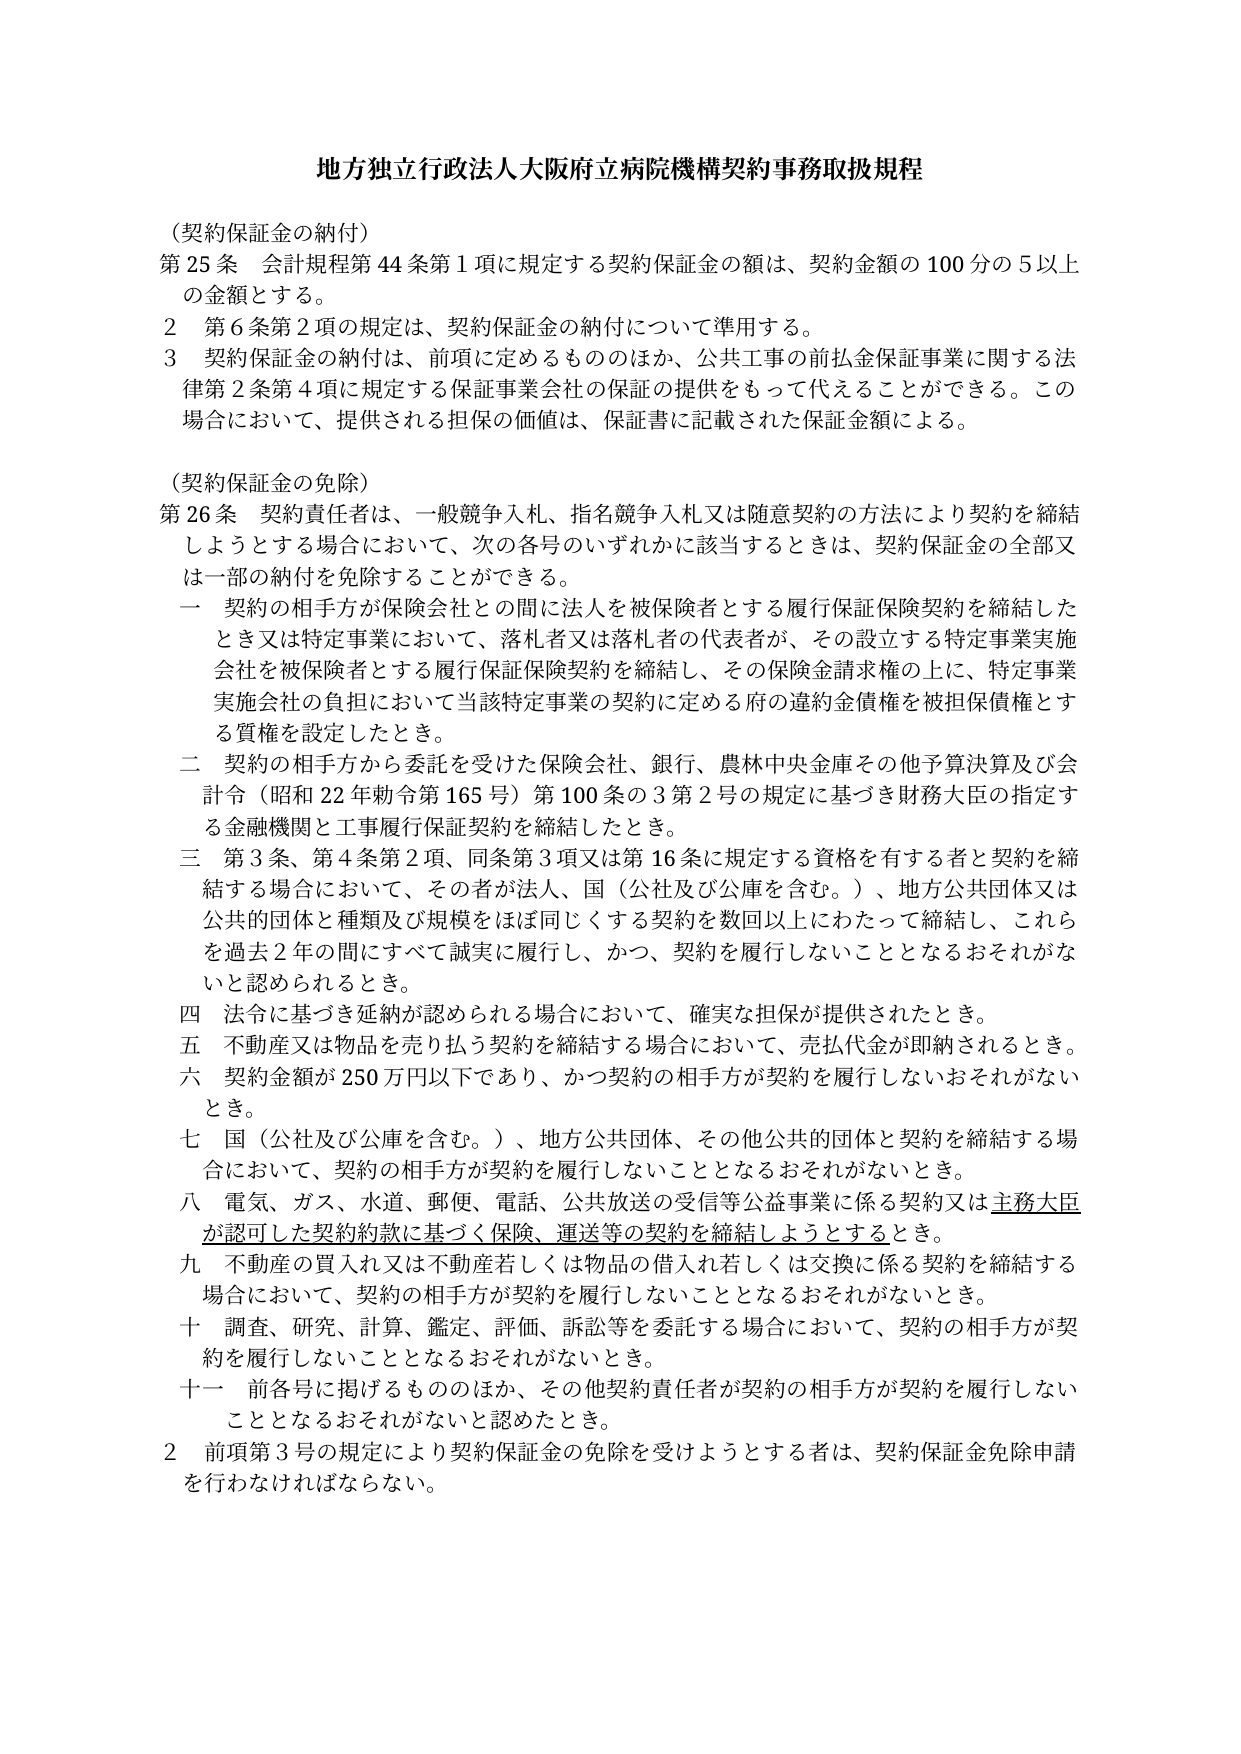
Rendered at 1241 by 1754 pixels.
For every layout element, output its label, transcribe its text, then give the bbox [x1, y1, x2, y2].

text ２ 第６条第２項の規定は、契約保証金の納付について準用する。 [159, 310, 1081, 341]
text ３ 契約保証金の納付は、前項に定めるもののほか、公共工事の前払金保証事業に関する法律第２条第４項に規定する保証事業会社の保証の提供をもって代えることができる。この場合において、提供される担保の価値は、保証書に記載された保証金額による。 [159, 341, 1081, 435]
text 第26条 契約責任者は、一般競争入札、指名競争入札又は随意契約の方法により契約を締結しようとする場合において、次の各号のいずれかに該当するときは、契約保証金の全部又は一部の納付を免除することができる。 [159, 498, 1081, 591]
text （契約保証金の納付） [159, 216, 1081, 248]
text （契約保証金の免除） [159, 466, 1081, 498]
text 地方独立行政法人大阪府立病院機構契約事務取扱規程 [159, 148, 1081, 185]
text 七 国（公社及び公庫を含む。）、地方公共団体、その他公共的団体と契約を締結する場合において、契約の相手方が契約を履行しないこととなるおそれがないとき。 [179, 1123, 1081, 1185]
text 六 契約金額が250万円以下であり、かつ契約の相手方が契約を履行しないおそれがないとき。 [179, 1060, 1081, 1123]
text 五 不動産又は物品を売り払う契約を締結する場合において、売払代金が即納されるとき。 [179, 1029, 1081, 1060]
text 九 不動産の買入れ又は不動産若しくは物品の借入れ若しくは交換に係る契約を締結する場合において、契約の相手方が契約を履行しないこととなるおそれがないとき。 [179, 1248, 1081, 1310]
text ２ 前項第３号の規定により契約保証金の免除を受けようとする者は、契約保証金免除申請を行わなければならない。 [159, 1435, 1081, 1498]
text 二 契約の相手方から委託を受けた保険会社、銀行、農林中央金庫その他予算決算及び会計令（昭和22年勅令第165号）第100条の３第２号の規定に基づき財務大臣の指定する金融機関と工事履行保証契約を締結したとき。 [179, 748, 1081, 841]
text 三 第３条、第４条第２項、同条第３項又は第16条に規定する資格を有する者と契約を締結する場合において、その者が法人、国（公社及び公庫を含む。）、地方公共団体又は公共的団体と種類及び規模をほぼ同じくする契約を数回以上にわたって締結し、これらを過去２年の間にすべて誠実に履行し、かつ、契約を履行しないこととなるおそれがないと認められるとき。 [179, 841, 1081, 998]
text 十 調査、研究、計算、鑑定、評価、訴訟等を委託する場合において、契約の相手方が契約を履行しないこととなるおそれがないとき。 [179, 1310, 1081, 1373]
text 八 電気、ガス、水道、郵便、電話、公共放送の受信等公益事業に係る契約又は主務大臣が認可した契約約款に基づく保険、運送等の契約を締結しようとするとき。 [179, 1185, 1081, 1248]
text 一 契約の相手方が保険会社との間に法人を被保険者とする履行保証保険契約を締結したとき又は特定事業において、落札者又は落札者の代表者が、その設立する特定事業実施会社を被保険者とする履行保証保険契約を締結し、その保険金請求権の上に、特定事業実施会社の負担において当該特定事業の契約に定める府の違約金債権を被担保債権とする質権を設定したとき。 [179, 591, 1081, 748]
text 十一 前各号に掲げるもののほか、その他契約責任者が契約の相手方が契約を履行しないこととなるおそれがないと認めたとき。 [179, 1373, 1081, 1435]
text 第25条 会計規程第44条第１項に規定する契約保証金の額は、契約金額の100分の５以上の金額とする。 [159, 248, 1081, 310]
text 四 法令に基づき延納が認められる場合において、確実な担保が提供されたとき。 [179, 998, 1081, 1029]
